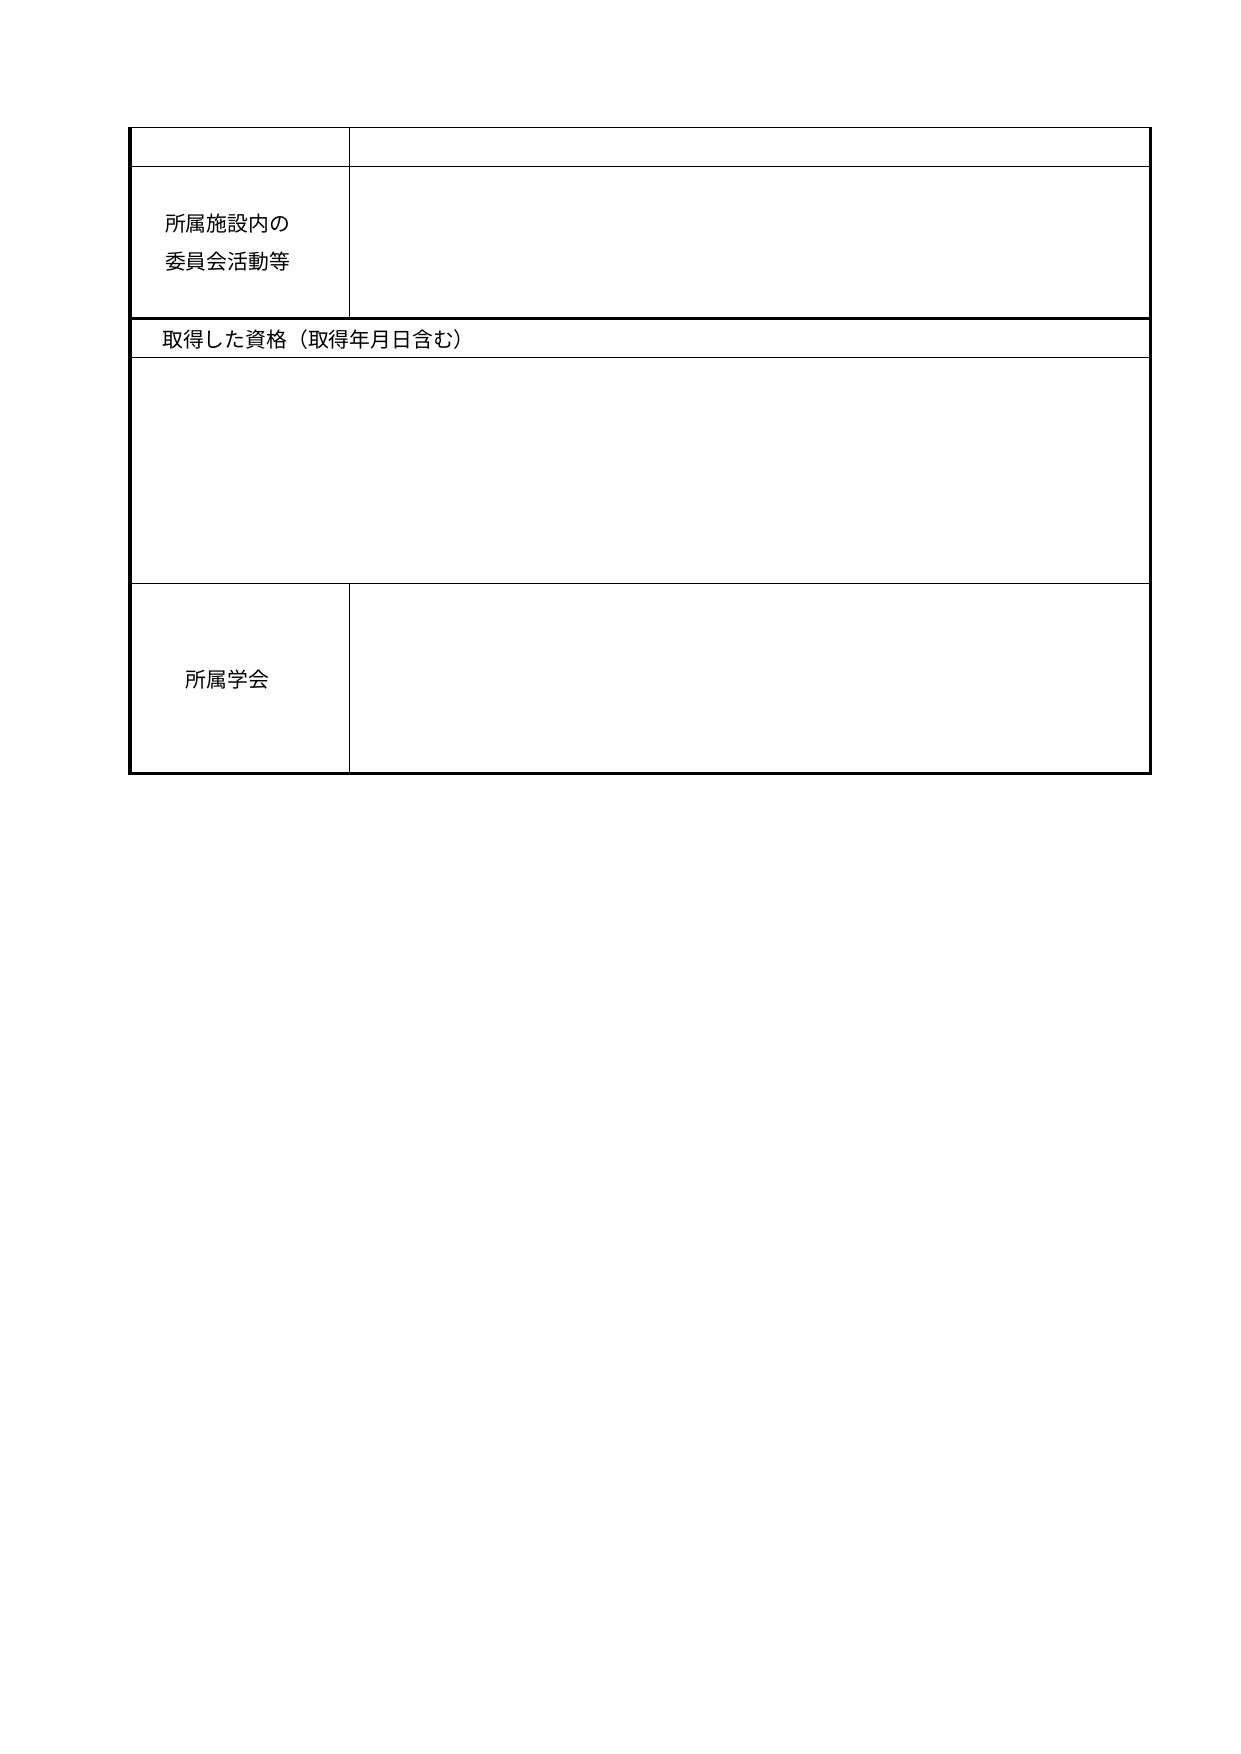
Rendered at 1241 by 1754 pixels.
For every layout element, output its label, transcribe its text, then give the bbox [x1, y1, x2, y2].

table_cell 所属施設内の 委員会活動等 [132, 167, 349, 317]
table_cell [132, 358, 1149, 583]
table_cell [350, 128, 1149, 166]
table_cell 所属学会 [132, 584, 349, 772]
table_cell [350, 584, 1149, 772]
table_cell [350, 167, 1149, 317]
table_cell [132, 128, 349, 166]
table_cell 取得した資格（取得年月日含む） [132, 320, 1149, 357]
